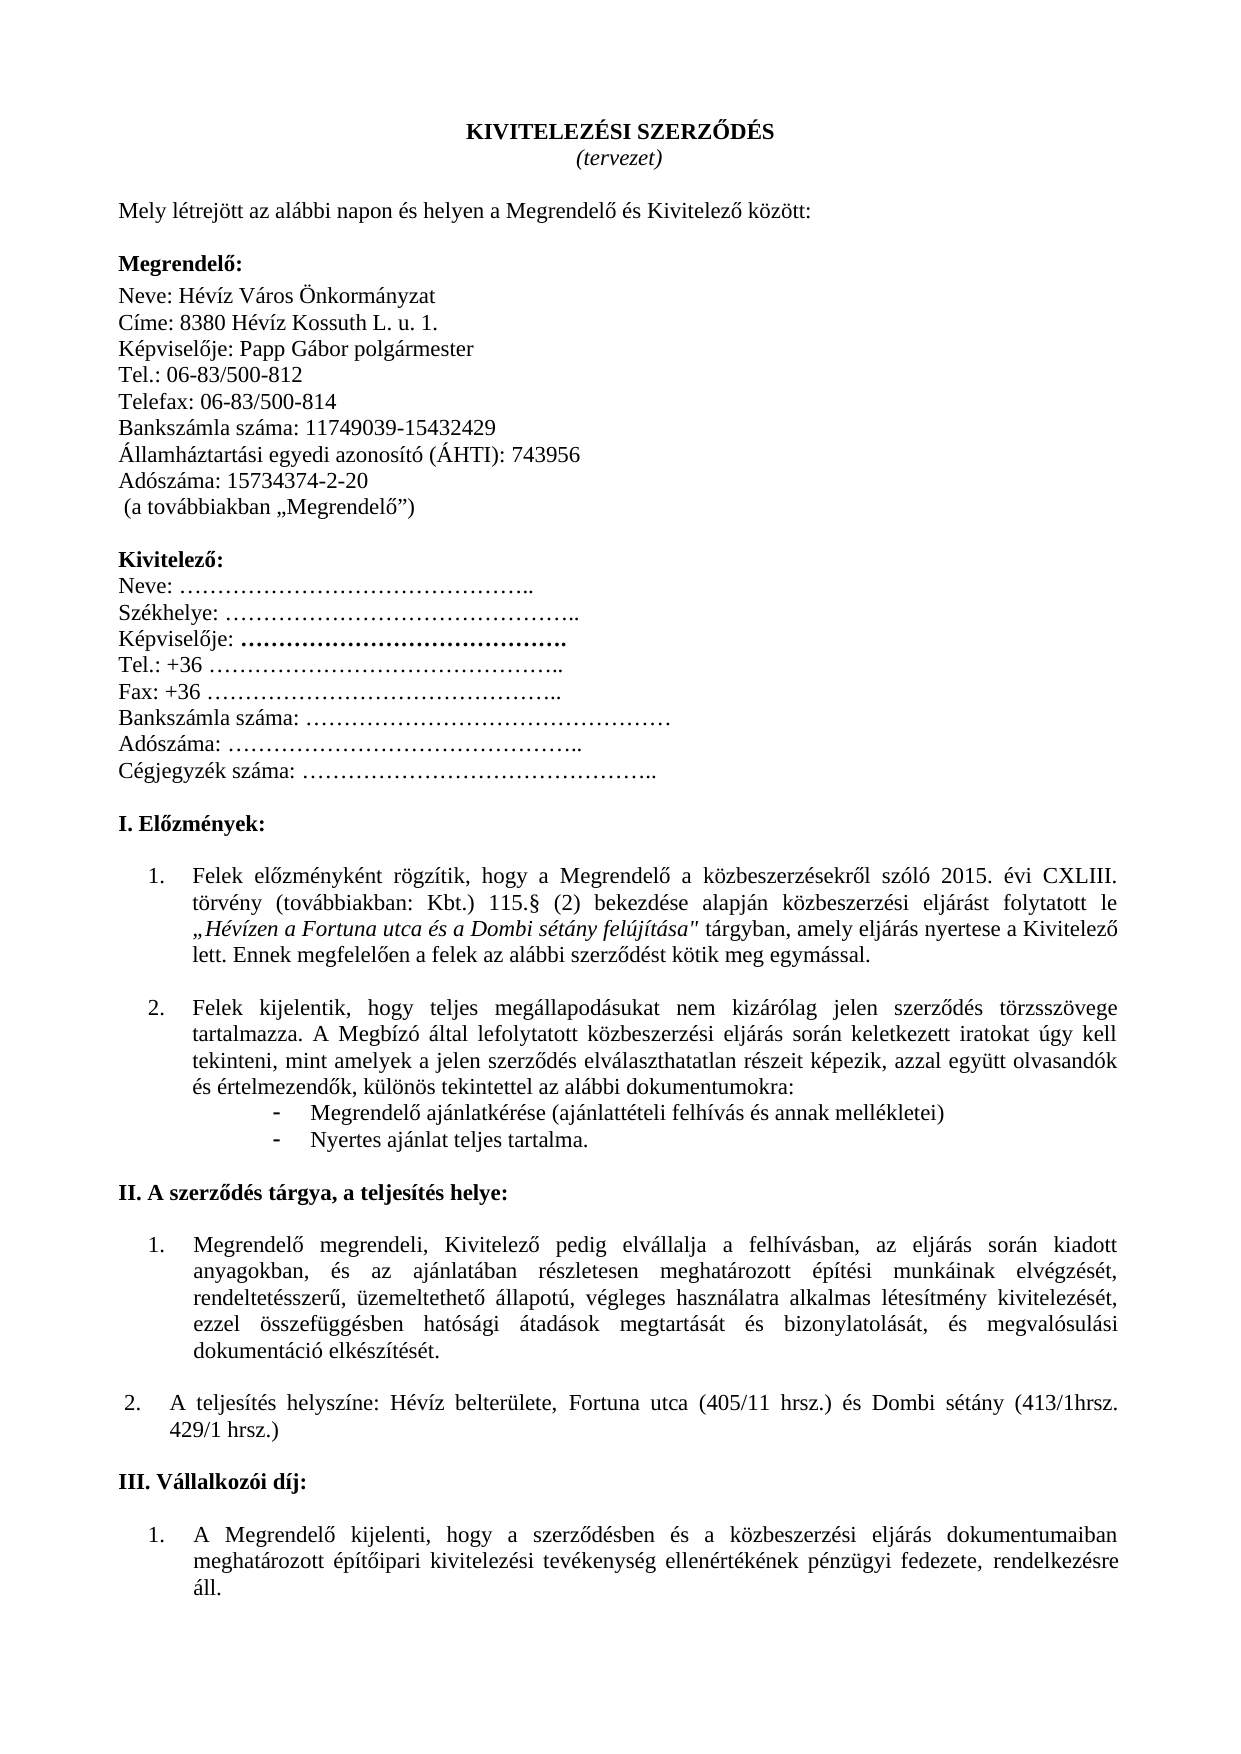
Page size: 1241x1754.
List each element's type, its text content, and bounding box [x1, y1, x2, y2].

text Tel.: +36 ……………………………………….. [118, 651, 1122, 678]
text II. A szerződés tárgya, a teljesítés helye: [118, 1178, 1122, 1205]
text Adószáma: 15734374-2-20 [118, 467, 1122, 493]
text Neve: ……………………………………….. [118, 572, 1122, 599]
text Adószáma: ……………………………………….. [118, 731, 1122, 757]
text Megrendelő: [118, 250, 1122, 276]
list A Megrendelő kijelenti, hogy a szerződésben és a közbeszerzési eljárás dokumentumaiban meghatározott építőipari kivitelezési tevékenység ellenértékének pénzügyi fedezete, rendelkezésre áll. [148, 1521, 1119, 1600]
list Megrendelő ajánlatkérése (ajánlattételi felhívás és annak mellékletei) [273, 1099, 1119, 1126]
list Megrendelő megrendeli, Kivitelező pedig elvállalja a felhívásban, az eljárás során kiadott anyagokban, és az ajánlatában részletesen meghatározott építési munkáinak elvégzését, rendeltetésszerű, üzemeltethető állapotú, végleges használatra alkalmas létesítmény kivitelezését, ezzel összefüggésben hatósági átadások megtartását és bizonylatolását, és megvalósulási dokumentáció elkészítését. [148, 1231, 1119, 1363]
text Cégjegyzék száma: ……………………………………….. [118, 757, 1122, 783]
list Felek előzményként rögzítik, hogy a Megrendelő a közbeszerzésekről szóló 2015. évi CXLIII. törvény (továbbiakban: Kbt.) 115.§ (2) bekezdése alapján közbeszerzési eljárást folytatott le „Hévízen a Fortuna utca és a Dombi sétány felújítása" tárgyban, amely eljárás nyertese a Kivitelező lett. Ennek megfelelően a felek az alábbi szerződést kötik meg egymással. [148, 862, 1119, 968]
list A teljesítés helyszíne: Hévíz belterülete, Fortuna utca (405/11 hrsz.) és Dombi sétány (413/1hrsz. 429/1 hrsz.) [124, 1389, 1119, 1442]
title KIVITELEZÉSI SZERZŐDÉS [118, 118, 1122, 144]
title (tervezet) [118, 144, 1122, 171]
text Mely létrejött az alábbi napon és helyen a Megrendelő és Kivitelező között: [118, 197, 1122, 223]
text Neve: Hévíz Város Önkormányzat [118, 282, 1122, 309]
text Bankszámla száma: ………………………………………… [118, 704, 1122, 731]
text I. Előzmények: [118, 809, 1122, 836]
text III. Vállalkozói díj: [118, 1468, 1122, 1495]
text Államháztartási egyedi azonosító (ÁHTI): 743956 [118, 441, 1122, 467]
text Címe: 8380 Hévíz Kossuth L. u. 1. [118, 309, 1122, 335]
text Képviselője: Papp Gábor polgármester [118, 335, 1122, 362]
text (a továbbiakban „Megrendelő”) [118, 493, 1122, 520]
text Telefax: 06-83/500-814 [118, 388, 1122, 414]
text Kivitelező: [118, 546, 1122, 572]
text Fax: +36 ……………………………………….. [118, 678, 1122, 704]
list Nyertes ajánlat teljes tartalma. [273, 1126, 1119, 1152]
text Székhelye: ……………………………………….. [118, 599, 1122, 625]
text Bankszámla száma: 11749039-15432429 [118, 414, 1122, 441]
text Képviselője: ……………………………………. [118, 625, 1122, 651]
text Tel.: 06-83/500-812 [118, 362, 1122, 388]
list Felek kijelentik, hogy teljes megállapodásukat nem kizárólag jelen szerződés törzsszövege tartalmazza. A Megbízó által lefolytatott közbeszerzési eljárás során keletkezett iratokat úgy kell tekinteni, mint amelyek a jelen szerződés elválaszthatatlan részeit képezik, azzal együtt olvasandók és értelmezendők, különös tekintettel az alábbi dokumentumokra: [148, 994, 1119, 1099]
